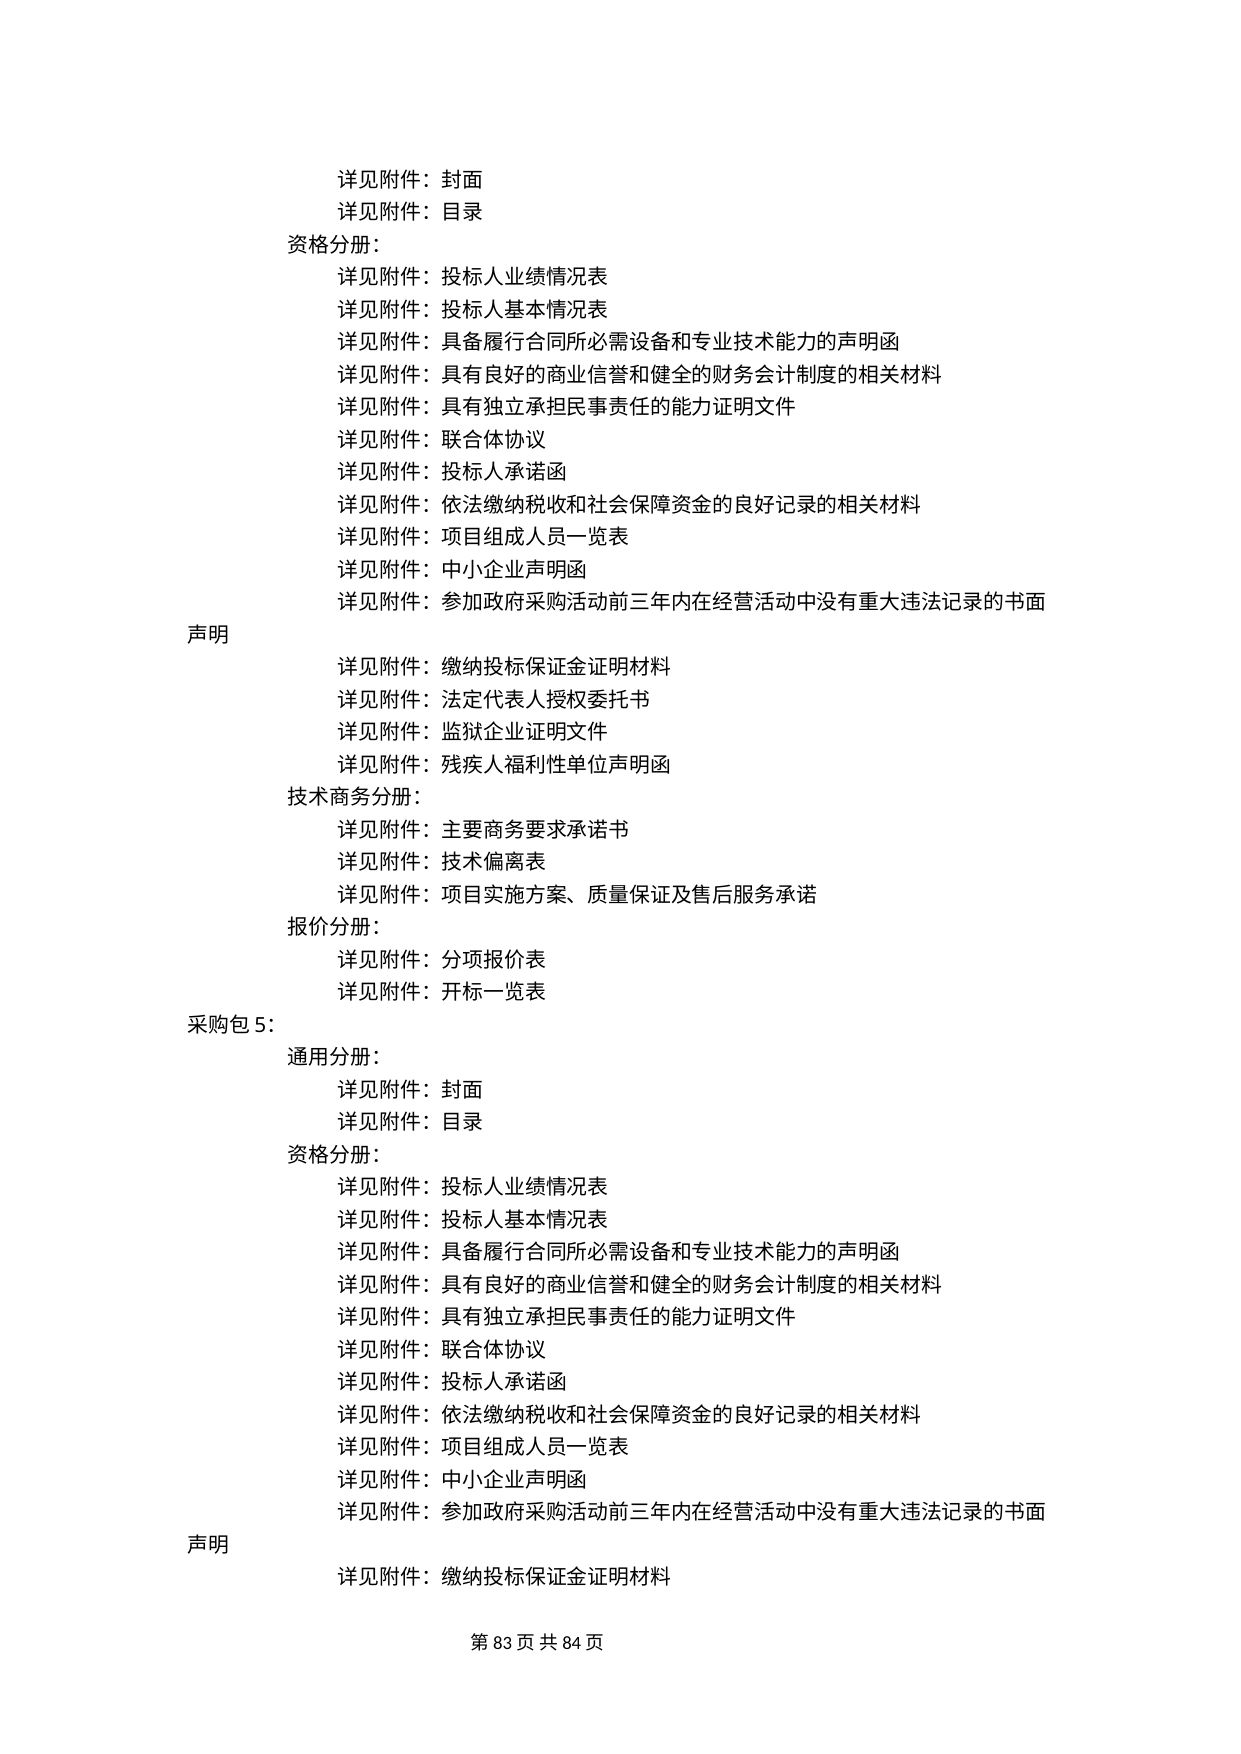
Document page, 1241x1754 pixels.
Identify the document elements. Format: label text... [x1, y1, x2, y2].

text 详见附件：项目组成人员一览表 [187, 1429, 1053, 1462]
text 资格分册： [187, 1137, 1053, 1169]
text 详见附件：具备履行合同所必需设备和专业技术能力的声明函 [187, 324, 1053, 357]
text 详见附件：残疾人福利性单位声明函 [187, 747, 1053, 779]
text 详见附件：参加政府采购活动前三年内在经营活动中没有重大违法记录的书面声明 [187, 1494, 1053, 1559]
text 详见附件：中小企业声明函 [187, 1462, 1053, 1494]
text 详见附件：投标人基本情况表 [187, 1202, 1053, 1234]
text 详见附件：投标人承诺函 [187, 454, 1053, 487]
text 详见附件：投标人基本情况表 [187, 292, 1053, 324]
text 详见附件：封面 [187, 162, 1053, 194]
text 技术商务分册： [187, 779, 1053, 812]
text 详见附件：投标人承诺函 [187, 1364, 1053, 1397]
text 详见附件：项目组成人员一览表 [187, 519, 1053, 552]
text 详见附件：具有良好的商业信誉和健全的财务会计制度的相关材料 [187, 1267, 1053, 1299]
text 详见附件：具有良好的商业信誉和健全的财务会计制度的相关材料 [187, 357, 1053, 389]
text 详见附件：具有独立承担民事责任的能力证明文件 [187, 389, 1053, 422]
text 详见附件：缴纳投标保证金证明材料 [187, 1559, 1053, 1592]
text 详见附件：目录 [187, 1104, 1053, 1137]
text 详见附件：参加政府采购活动前三年内在经营活动中没有重大违法记录的书面声明 [187, 584, 1053, 649]
text 详见附件：具有独立承担民事责任的能力证明文件 [187, 1299, 1053, 1332]
text 详见附件：依法缴纳税收和社会保障资金的良好记录的相关材料 [187, 487, 1053, 519]
text 详见附件：分项报价表 [187, 942, 1053, 974]
text 详见附件：开标一览表 [187, 974, 1053, 1007]
text 报价分册： [187, 909, 1053, 942]
text 详见附件：缴纳投标保证金证明材料 [187, 649, 1053, 682]
text 详见附件：目录 [187, 194, 1053, 227]
text 详见附件：投标人业绩情况表 [187, 259, 1053, 292]
text 详见附件：具备履行合同所必需设备和专业技术能力的声明函 [187, 1234, 1053, 1267]
text 详见附件：联合体协议 [187, 1332, 1053, 1364]
text 详见附件：封面 [187, 1072, 1053, 1104]
text 详见附件：技术偏离表 [187, 844, 1053, 877]
text 详见附件：法定代表人授权委托书 [187, 682, 1053, 714]
text 通用分册： [187, 1039, 1053, 1072]
text 详见附件：联合体协议 [187, 422, 1053, 454]
text 采购包5： [187, 1007, 1053, 1039]
text 详见附件：中小企业声明函 [187, 552, 1053, 584]
text 详见附件：依法缴纳税收和社会保障资金的良好记录的相关材料 [187, 1397, 1053, 1429]
text 详见附件：项目实施方案、质量保证及售后服务承诺 [187, 877, 1053, 909]
text 详见附件：主要商务要求承诺书 [187, 812, 1053, 844]
text 详见附件：投标人业绩情况表 [187, 1169, 1053, 1202]
text 详见附件：监狱企业证明文件 [187, 714, 1053, 747]
text 资格分册： [187, 227, 1053, 259]
